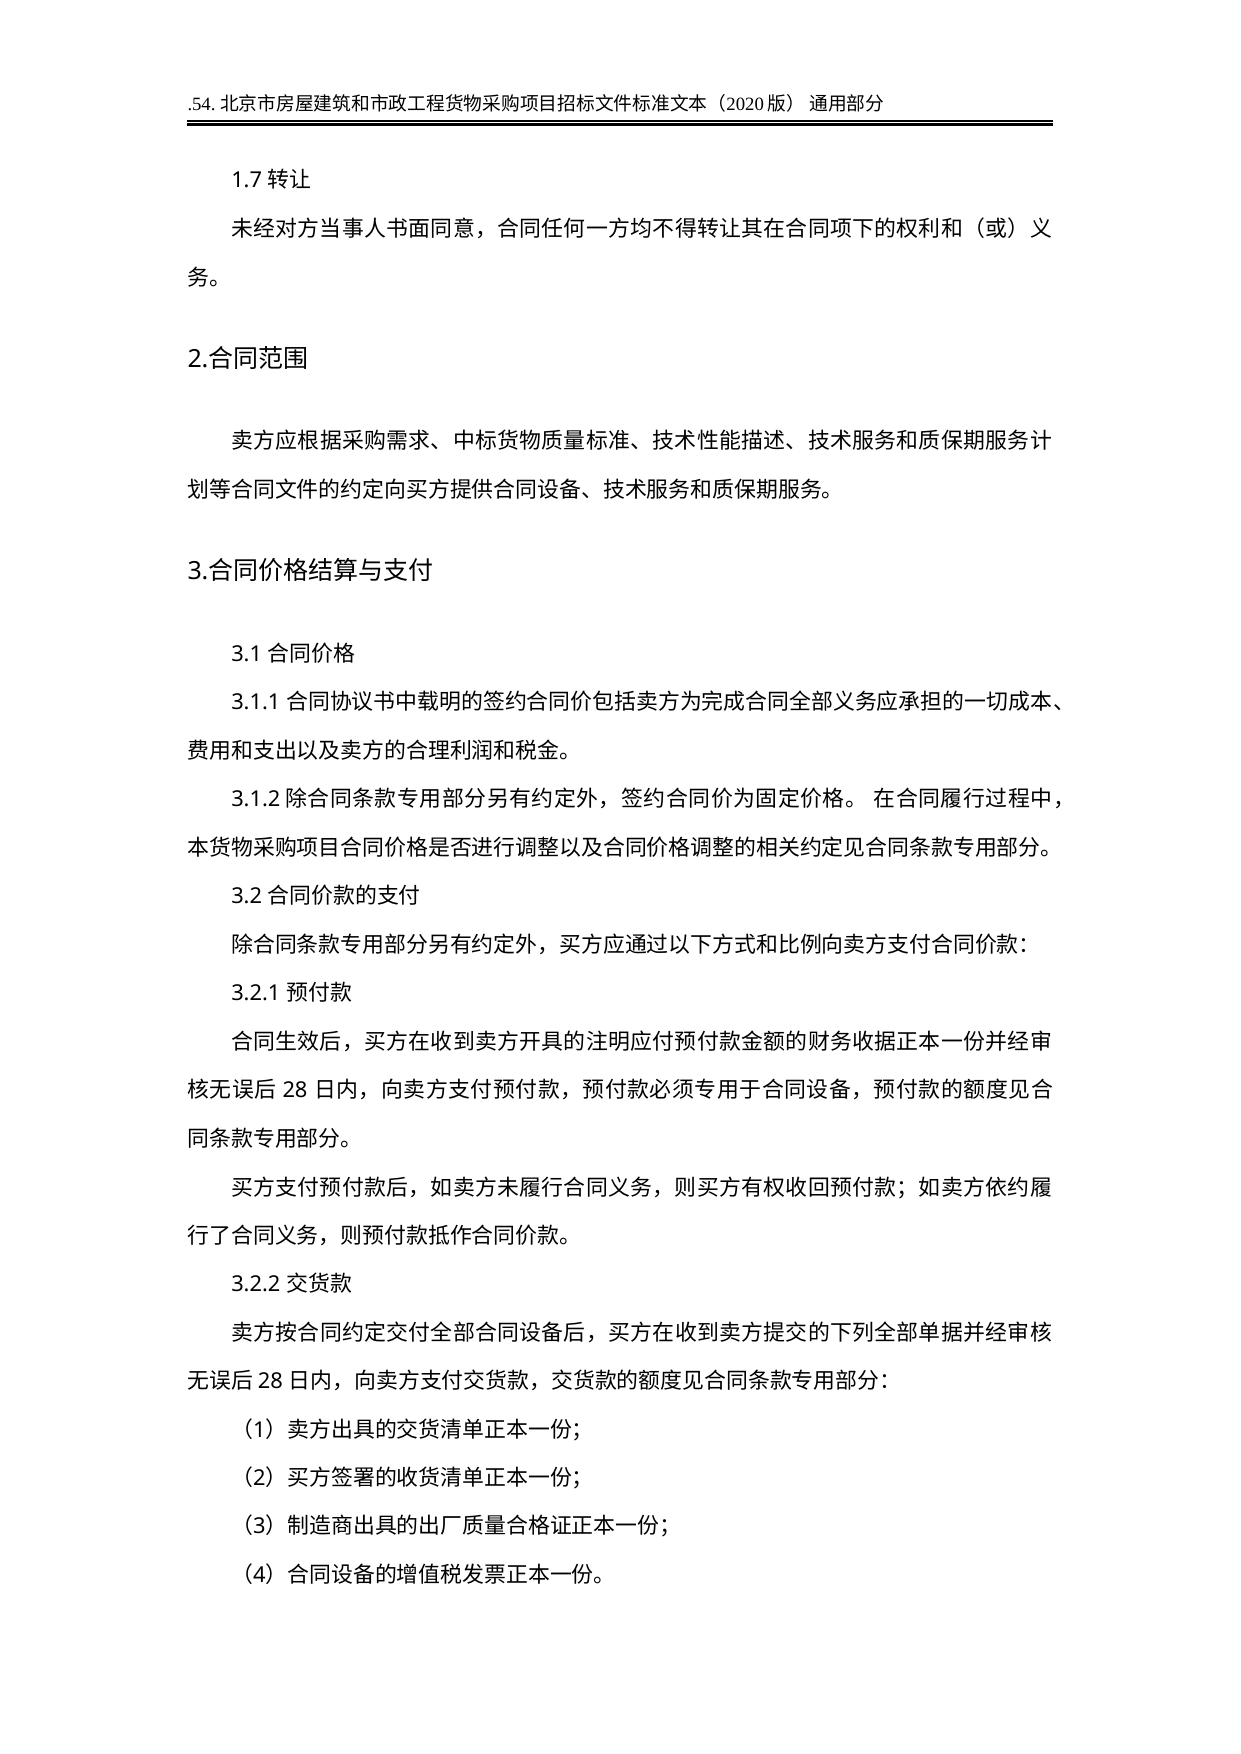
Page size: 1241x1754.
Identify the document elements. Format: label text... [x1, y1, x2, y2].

text （1）卖方出具的交货清单正本一份； [187, 1412, 1053, 1444]
text 合同生效后，买方在收到卖方开具的注明应付预付款金额的财务收据正本一份并经审核无误后 28 日内，向卖方支付预付款，预付款必须专用于合同设备，预付款的额度见合同条款专用部分。 [187, 1023, 1053, 1153]
text 3.1.2除合同条款专用部分另有约定外，签约合同价为固定价格。 在合同履行过程中，本货物采购项目合同价格是否进行调整以及合同价格调整的相关约定见合同条款专用部分。 [187, 781, 1053, 862]
text 2.合同范围 [187, 324, 1053, 389]
text 卖方按合同约定交付全部合同设备后，买方在收到卖方提交的下列全部单据并经审核无误后 28 日内，向卖方支付交货款，交货款的额度见合同条款专用部分： [187, 1314, 1053, 1396]
text （2）买方签署的收货清单正本一份； [187, 1460, 1053, 1492]
text 1.7 转让 [187, 162, 1053, 194]
text 3.合同价格结算与支付 [187, 536, 1053, 601]
text 3.2 合同价款的支付 [187, 878, 1053, 911]
text 3.1.1 合同协议书中载明的签约合同价包括卖方为完成合同全部义务应承担的一切成本、费用和支出以及卖方的合理利润和税金。 [187, 684, 1053, 765]
text （3）制造商出具的出厂质量合格证正本一份； [187, 1508, 1053, 1541]
text 买方支付预付款后，如卖方未履行合同义务，则买方有权收回预付款；如卖方依约履行了合同义务，则预付款抵作合同价款。 [187, 1169, 1053, 1250]
text 卖方应根据采购需求、中标货物质量标准、技术性能描述、技术服务和质保期服务计划等合同文件的约定向买方提供合同设备、技术服务和质保期服务。 [187, 423, 1053, 504]
text 3.2.2 交货款 [187, 1266, 1053, 1299]
text 3.1 合同价格 [187, 636, 1053, 668]
text 除合同条款专用部分另有约定外，买方应通过以下方式和比例向卖方支付合同价款： [187, 927, 1053, 959]
text 未经对方当事人书面同意，合同任何一方均不得转让其在合同项下的权利和（或）义务。 [187, 210, 1053, 292]
text （4）合同设备的增值税发票正本一份。 [187, 1557, 1053, 1589]
text 3.2.1 预付款 [187, 975, 1053, 1007]
